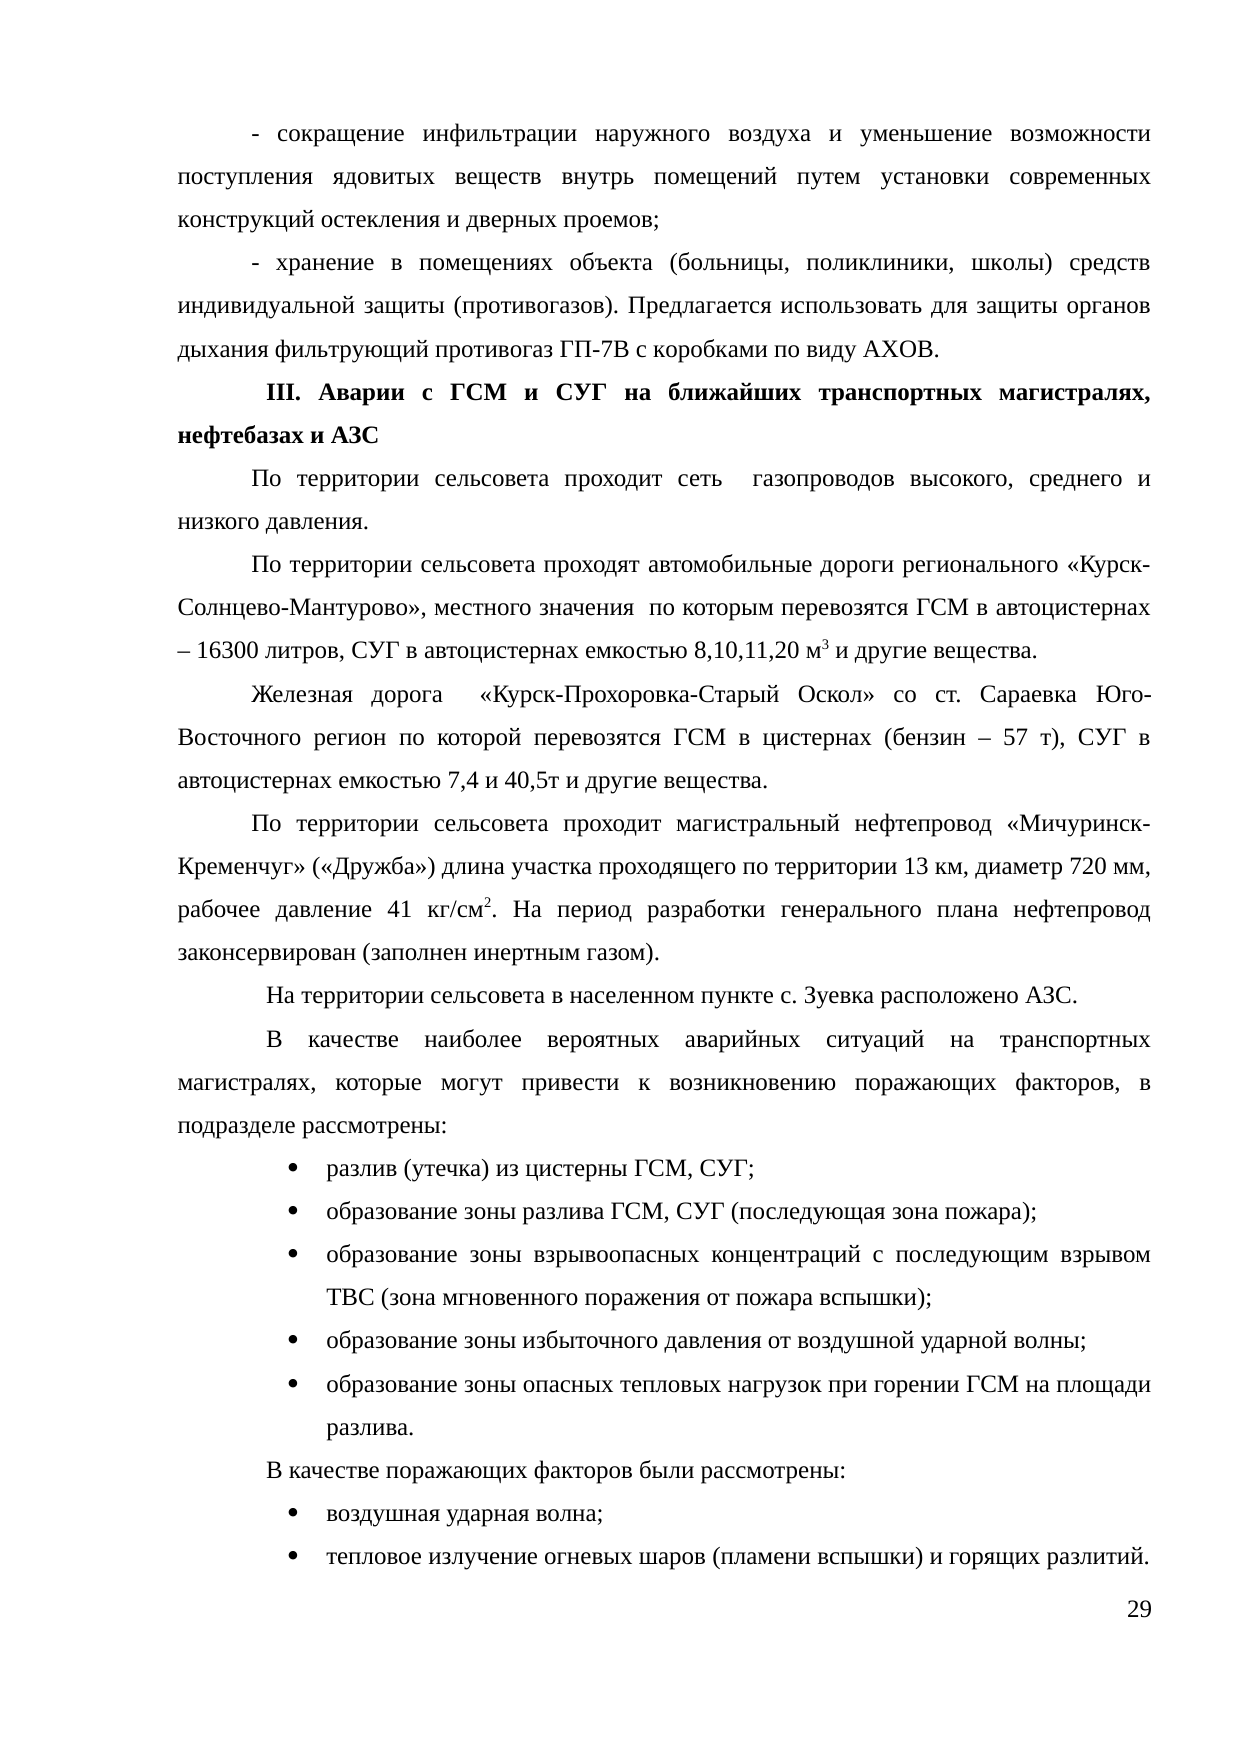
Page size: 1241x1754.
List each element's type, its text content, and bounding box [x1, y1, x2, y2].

text III. Аварии с ГСМ и СУГ на ближайших транспортных магистралях, нефтебазах и АЗС [177, 377, 1152, 449]
list образование зоны взрывоопасных концентраций с последующим взрывом ТВС (зона мгновенного поражения от пожара вспышки); [288, 1239, 1152, 1311]
list образование зоны разлива ГСМ, СУГ (последующая зона пожара); [288, 1196, 1152, 1225]
text - хранение в помещениях объекта (больницы, поликлиники, школы) средств индивидуальной защиты (противогазов). Предлагается использовать для защиты органов дыхания фильтрующий противогаз ГП-7В с коробками по виду АХОВ. [177, 247, 1152, 362]
text - сокращение инфильтрации наружного воздуха и уменьшение возможности поступления ядовитых веществ внутрь помещений путем установки современных конструкций остекления и дверных проемов; [177, 118, 1152, 233]
list тепловое излучение огневых шаров (пламени вспышки) и горящих разлитий. [288, 1541, 1152, 1570]
text По территории сельсовета проходит сеть газопроводов высокого, среднего и низкого давления. [177, 463, 1152, 535]
text По территории сельсовета проходит магистральный нефтепровод «Мичуринск-Кременчуг» («Дружба») длина участка проходящего по территории 13 км, диаметр 720 мм, рабочее давление 41 кг/см2. На период разработки генерального плана нефтепровод законсервирован (заполнен инертным газом). [177, 808, 1152, 966]
list воздушная ударная волна; [288, 1498, 1152, 1527]
text Железная дорога «Курск-Прохоровка-Старый Оскол» со ст. Сараевка Юго-Восточного регион по которой перевозятся ГСМ в цистернах (бензин – 57 т), СУГ в автоцистернах емкостью 7,4 и 40,5т и другие вещества. [177, 679, 1152, 794]
text В качестве поражающих факторов были рассмотрены: [177, 1455, 1152, 1484]
text В качестве наиболее вероятных аварийных ситуаций на транспортных магистралях, которые могут привести к возникновению поражающих факторов, в подразделе рассмотрены: [177, 1024, 1152, 1139]
list образование зоны опасных тепловых нагрузок при горении ГСМ на площади разлива. [288, 1369, 1152, 1441]
text По территории сельсовета проходят автомобильные дороги регионального «Курск-Солнцево-Мантурово», местного значения по которым перевозятся ГСМ в автоцистернах – , СУГ в автоцистернах емкостью 8,10,11,20 м3 и другие вещества. [177, 549, 1152, 664]
text На территории сельсовета в населенном пункте с. Зуевка расположено АЗС. [177, 981, 1152, 1009]
list разлив (утечка) из цистерны ГСМ, СУГ; [288, 1153, 1152, 1182]
list образование зоны избыточного давления от воздушной ударной волны; [288, 1326, 1152, 1354]
